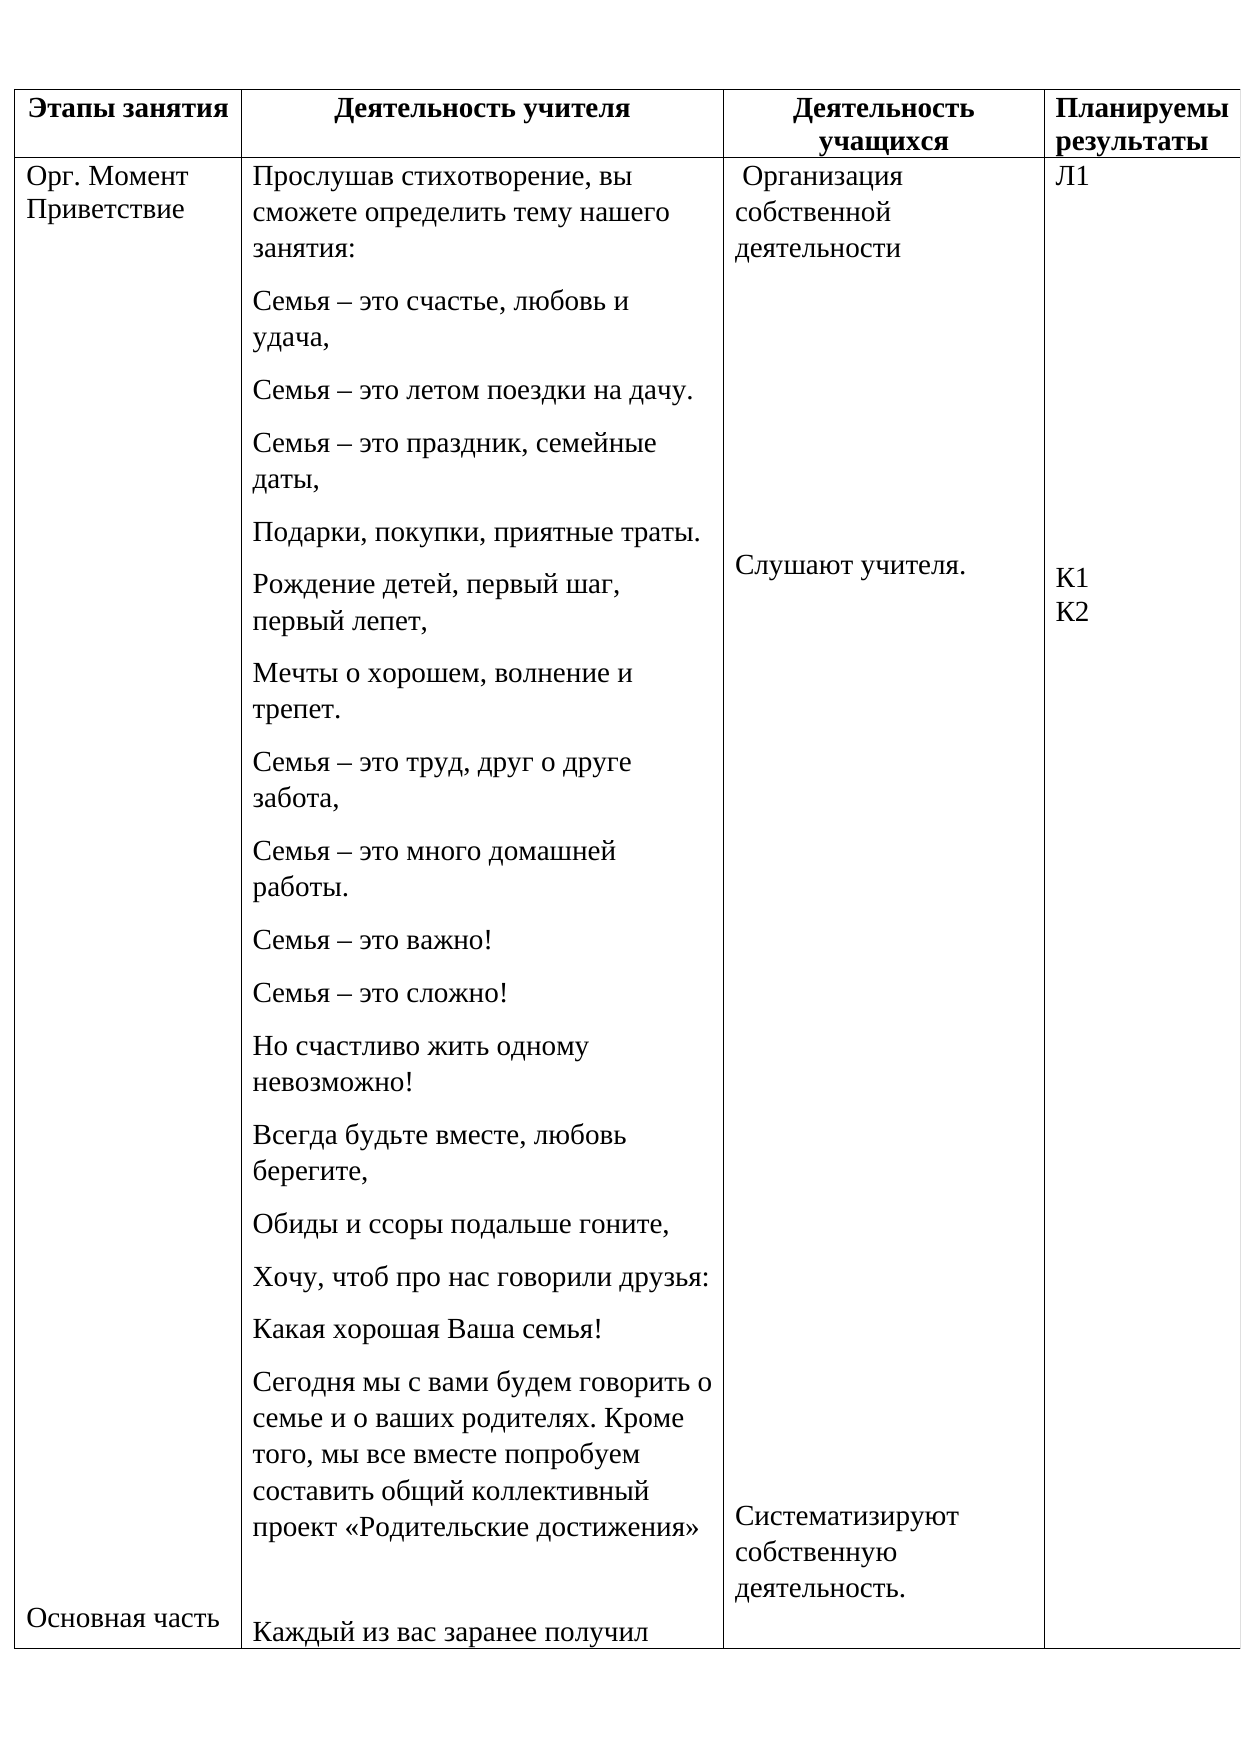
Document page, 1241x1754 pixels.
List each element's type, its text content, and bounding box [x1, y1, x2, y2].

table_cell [724, 158, 1044, 1648]
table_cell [15, 158, 241, 1648]
table_header Деятельность учителя [242, 90, 723, 157]
table_header Этапы занятия [15, 90, 241, 157]
table_header Планируемы результаты [1045, 90, 1240, 157]
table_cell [1045, 158, 1240, 1648]
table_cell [242, 158, 723, 1648]
table_header Деятельность учащихся [724, 90, 1044, 157]
